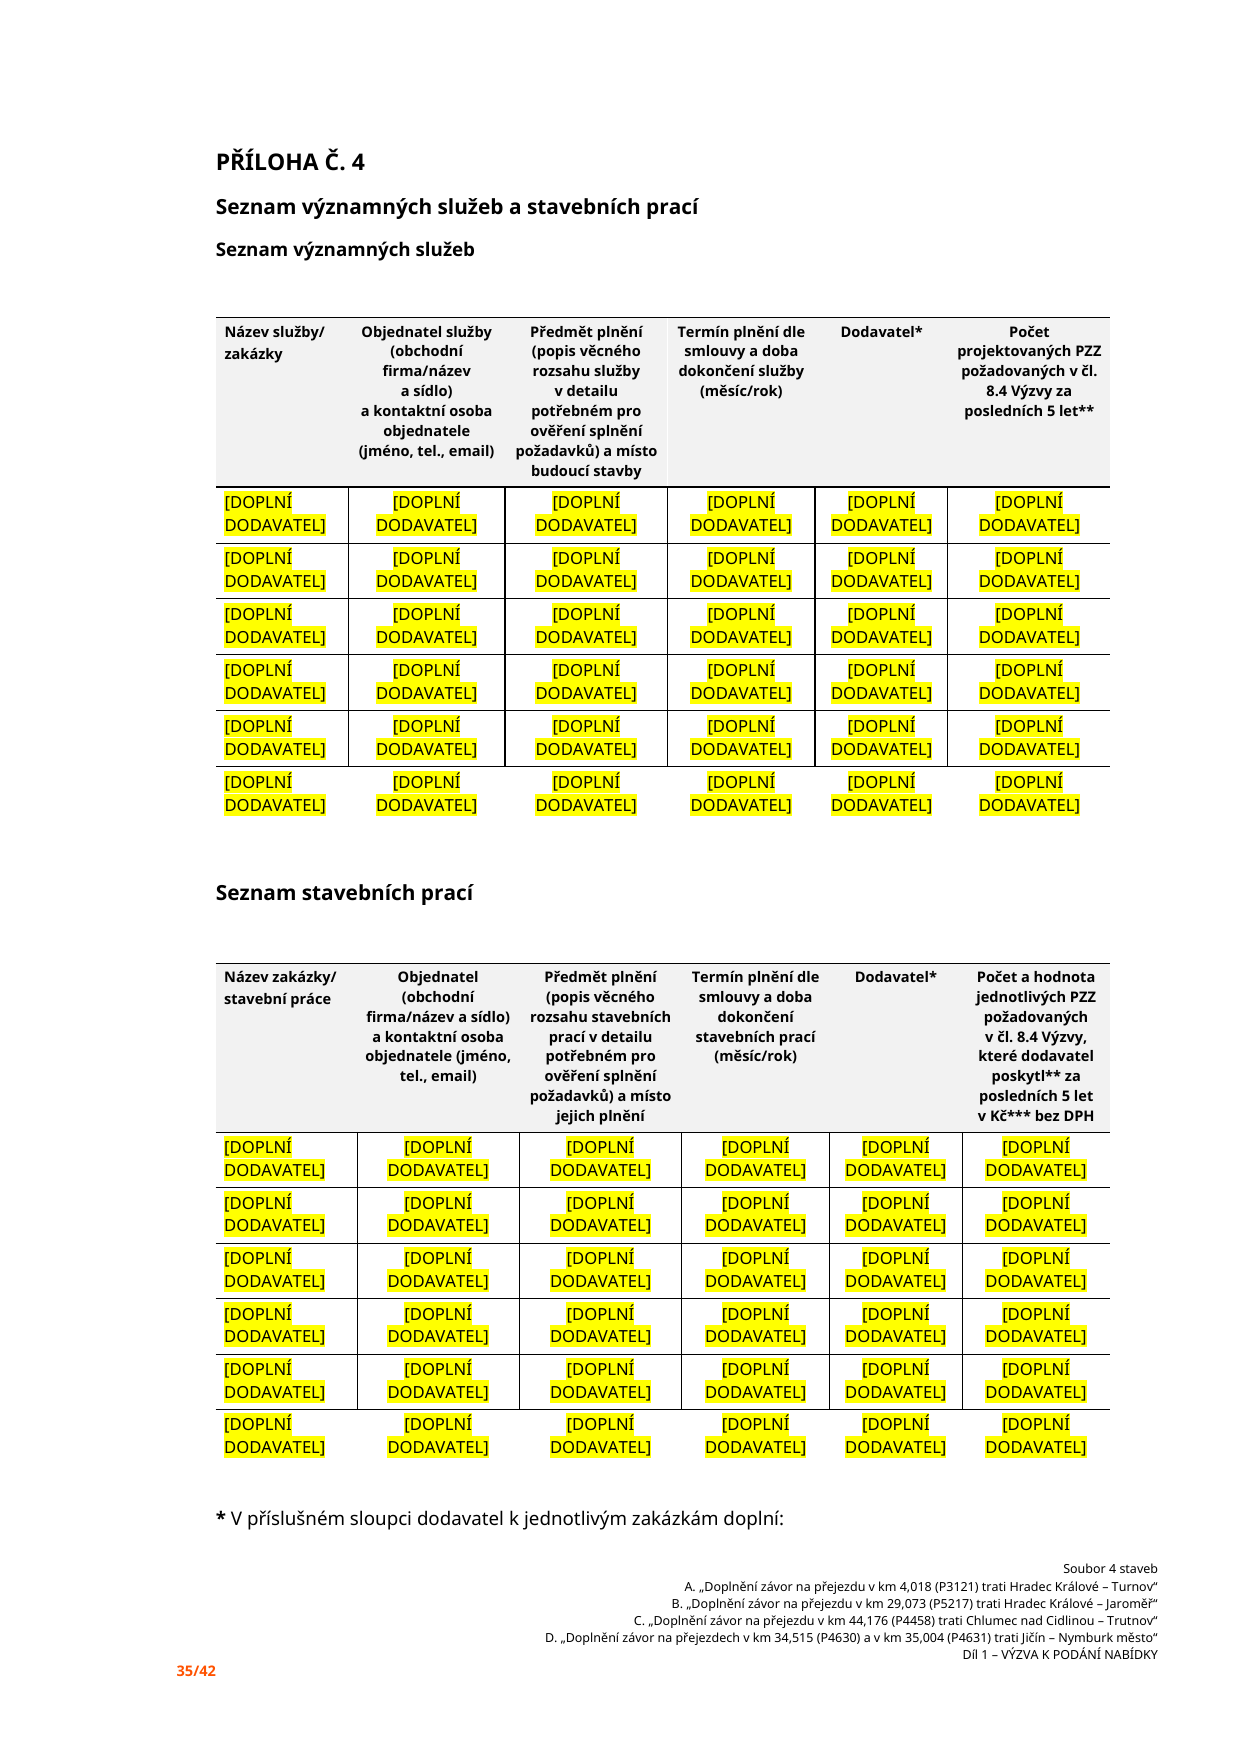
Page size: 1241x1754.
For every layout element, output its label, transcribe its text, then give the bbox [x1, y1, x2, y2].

table_cell [DOPLNÍ DODAVATEL] [216, 711, 348, 766]
table_cell [DOPLNÍ DODAVATEL] [216, 1299, 357, 1353]
table_cell [DOPLNÍ DODAVATEL] [830, 1299, 962, 1353]
text Seznam stavebních prací [216, 878, 1122, 907]
table_cell [DOPLNÍ DODAVATEL] [816, 599, 947, 654]
text Seznam významných služeb a stavebních prací [216, 192, 1122, 221]
text Příloha č. 4 [216, 146, 1122, 177]
table_header Předmět plnění (popis věcného rozsahu stavebních prací v detailu potřebném pro ověření splnění požadavků) a místo jejich plnění [519, 964, 682, 1132]
table_cell [DOPLNÍ DODAVATEL] [948, 488, 1110, 542]
table_header Termín plnění dle smlouvy a doba dokončení stavebních prací (měsíc/rok) [682, 964, 829, 1132]
table_cell [DOPLNÍ DODAVATEL] [216, 1244, 357, 1298]
table_cell [DOPLNÍ DODAVATEL] [506, 599, 667, 654]
table_cell [DOPLNÍ DODAVATEL] [358, 1355, 519, 1409]
table_cell [DOPLNÍ DODAVATEL] [682, 1410, 829, 1464]
table_cell [DOPLNÍ DODAVATEL] [668, 488, 814, 542]
table_cell [DOPLNÍ DODAVATEL] [948, 711, 1110, 766]
table_cell [DOPLNÍ DODAVATEL] [349, 544, 504, 598]
table_cell [DOPLNÍ DODAVATEL] [668, 655, 814, 710]
table_header Název služby/ zakázky [216, 318, 348, 486]
table_cell [DOPLNÍ DODAVATEL] [963, 1244, 1110, 1298]
table_cell [DOPLNÍ DODAVATEL] [506, 655, 667, 710]
table_cell [DOPLNÍ DODAVATEL] [948, 544, 1110, 598]
table_cell [DOPLNÍ DODAVATEL] [668, 711, 814, 766]
table_cell [DOPLNÍ DODAVATEL] [520, 1355, 681, 1409]
table_cell [DOPLNÍ DODAVATEL] [520, 1244, 681, 1298]
table_cell [DOPLNÍ DODAVATEL] [830, 1133, 962, 1187]
table_header Termín plnění dle smlouvy a doba dokončení služby (měsíc/rok) [668, 318, 815, 486]
table_cell [DOPLNÍ DODAVATEL] [816, 711, 947, 766]
table_cell [DOPLNÍ DODAVATEL] [358, 1244, 519, 1298]
table_cell [DOPLNÍ DODAVATEL] [668, 767, 815, 822]
table_cell [DOPLNÍ DODAVATEL] [520, 1188, 681, 1243]
table_cell [DOPLNÍ DODAVATEL] [668, 544, 814, 598]
table_cell [DOPLNÍ DODAVATEL] [816, 544, 947, 598]
table_cell [DOPLNÍ DODAVATEL] [829, 1410, 962, 1464]
table_cell [DOPLNÍ DODAVATEL] [506, 711, 667, 766]
table_cell [DOPLNÍ DODAVATEL] [520, 1133, 681, 1187]
table_header Objednatel (obchodní firma/název a sídlo) a kontaktní osoba objednatele (jméno, tel., email) [357, 964, 519, 1132]
table_cell [DOPLNÍ DODAVATEL] [816, 655, 947, 710]
table_cell [DOPLNÍ DODAVATEL] [668, 599, 814, 654]
table_cell [DOPLNÍ DODAVATEL] [963, 1299, 1110, 1353]
table_header Dodavatel* [829, 964, 962, 1132]
table_cell [DOPLNÍ DODAVATEL] [216, 488, 348, 542]
table_cell [DOPLNÍ DODAVATEL] [357, 1410, 519, 1464]
table_cell [DOPLNÍ DODAVATEL] [358, 1133, 519, 1187]
table_header Dodavatel* [815, 318, 948, 486]
table_cell [DOPLNÍ DODAVATEL] [816, 488, 947, 542]
table_cell [DOPLNÍ DODAVATEL] [830, 1188, 962, 1243]
table_cell [DOPLNÍ DODAVATEL] [682, 1188, 829, 1243]
table_cell [DOPLNÍ DODAVATEL] [506, 544, 667, 598]
table_cell [DOPLNÍ DODAVATEL] [349, 711, 504, 766]
table_cell [DOPLNÍ DODAVATEL] [216, 544, 348, 598]
table_cell [DOPLNÍ DODAVATEL] [948, 655, 1110, 710]
table_cell [DOPLNÍ DODAVATEL] [962, 1410, 1110, 1464]
table_cell [DOPLNÍ DODAVATEL] [682, 1299, 829, 1353]
table_cell [DOPLNÍ DODAVATEL] [815, 767, 948, 822]
table_cell [DOPLNÍ DODAVATEL] [349, 488, 504, 542]
table_cell [DOPLNÍ DODAVATEL] [358, 1188, 519, 1243]
table_cell [DOPLNÍ DODAVATEL] [216, 767, 348, 822]
table_header Předmět plnění (popis věcného rozsahu služby v detailu potřebném pro ověření splnění požadavků) a místo budoucí stavby [505, 318, 667, 486]
table_cell [DOPLNÍ DODAVATEL] [830, 1355, 962, 1409]
table_cell [DOPLNÍ DODAVATEL] [349, 599, 504, 654]
table_header Počet a hodnota jednotlivých PZZ požadovaných v čl. 8.4 Výzvy, které dodavatel poskytl** za posledních 5 let v Kč*** bez DPH [962, 964, 1110, 1132]
table_cell [DOPLNÍ DODAVATEL] [348, 767, 505, 822]
table_cell [DOPLNÍ DODAVATEL] [948, 767, 1110, 822]
table_cell [DOPLNÍ DODAVATEL] [682, 1133, 829, 1187]
table_header Název zakázky/ stavební práce [216, 964, 357, 1132]
table_cell [DOPLNÍ DODAVATEL] [519, 1410, 682, 1464]
table_cell [DOPLNÍ DODAVATEL] [520, 1299, 681, 1353]
table_cell [DOPLNÍ DODAVATEL] [682, 1244, 829, 1298]
table_header Počet projektovaných PZZ požadovaných v čl. 8.4 Výzvy za posledních 5 let** [948, 318, 1110, 486]
table_cell [DOPLNÍ DODAVATEL] [963, 1188, 1110, 1243]
text Seznam významných služeb [216, 236, 1122, 262]
table_cell [DOPLNÍ DODAVATEL] [216, 1410, 357, 1464]
table_cell [DOPLNÍ DODAVATEL] [216, 1133, 357, 1187]
table_header Objednatel služby (obchodní firma/název a sídlo) a kontaktní osoba objednatele (jméno, tel., email) [348, 318, 505, 486]
table_cell [DOPLNÍ DODAVATEL] [505, 767, 667, 822]
table_cell [DOPLNÍ DODAVATEL] [216, 599, 348, 654]
text * V příslušném sloupci dodavatel k jednotlivým zakázkám doplní: [216, 1505, 1122, 1530]
table_cell [DOPLNÍ DODAVATEL] [358, 1299, 519, 1353]
table_cell [DOPLNÍ DODAVATEL] [963, 1355, 1110, 1409]
table_cell [DOPLNÍ DODAVATEL] [682, 1355, 829, 1409]
table_cell [DOPLNÍ DODAVATEL] [216, 1188, 357, 1243]
table_cell [DOPLNÍ DODAVATEL] [948, 599, 1110, 654]
table_cell [DOPLNÍ DODAVATEL] [830, 1244, 962, 1298]
table_cell [DOPLNÍ DODAVATEL] [349, 655, 504, 710]
table_cell [DOPLNÍ DODAVATEL] [216, 655, 348, 710]
table_cell [DOPLNÍ DODAVATEL] [963, 1133, 1110, 1187]
table_cell [DOPLNÍ DODAVATEL] [216, 1355, 357, 1409]
table_cell [DOPLNÍ DODAVATEL] [506, 488, 667, 542]
